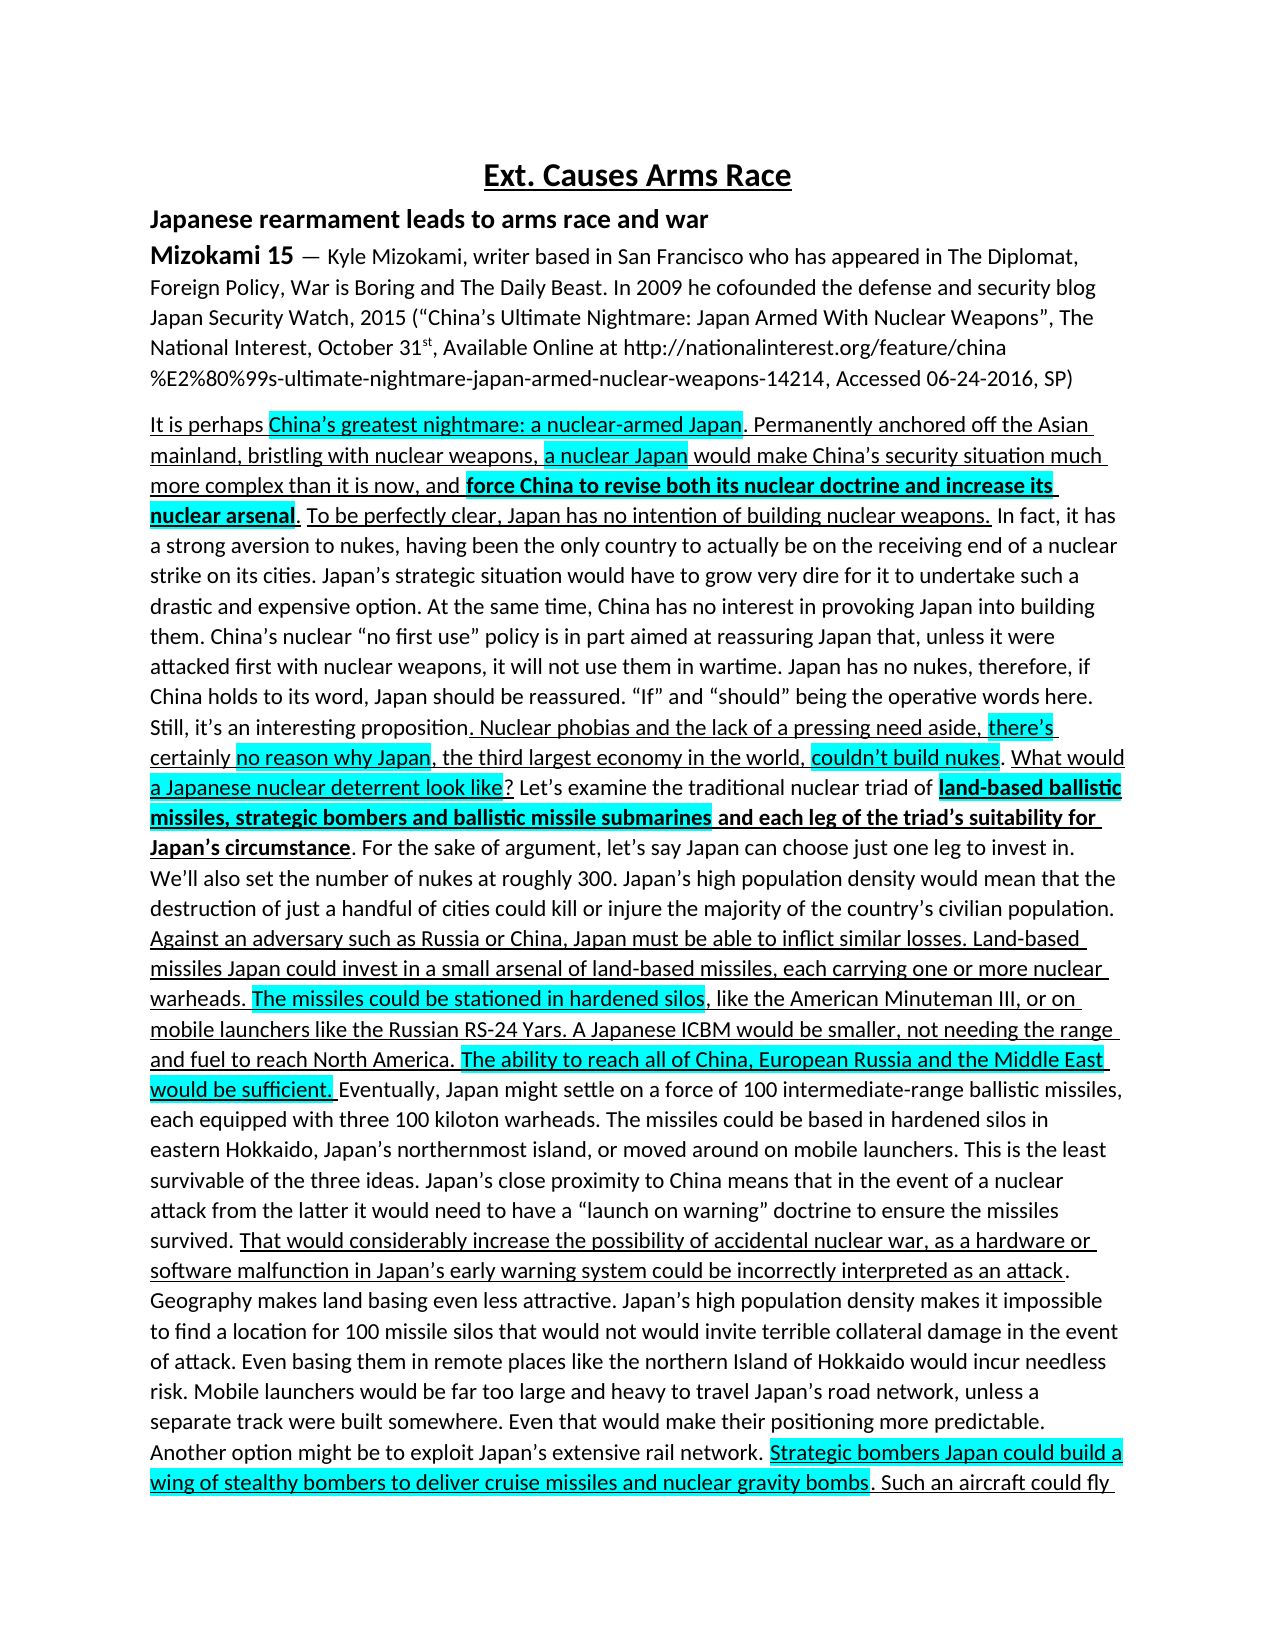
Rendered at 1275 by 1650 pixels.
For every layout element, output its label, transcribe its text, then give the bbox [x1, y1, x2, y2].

text Mizokami 15 — Kyle Mizokami, writer based in San Francisco who has appeared in The Diplomat, Foreign Policy, War is Boring and The Daily Beast. In 2009 he cofounded the defense and security blog Japan Security Watch, 2015 (“China’s Ultimate Nightmare: Japan Armed With Nuclear Weapons”, The National Interest, October 31st, Available Online at http://nationalinterest.org/feature/china%E2%80%99s-ultimate-nightmare-japan-armed-nuclear-weapons-14214, Accessed 06-24-2016, SP) [150, 238, 1125, 392]
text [150, 411, 1125, 1496]
subtitle Ext. Causes Arms Race [150, 154, 1125, 195]
subtitle Japanese rearmament leads to arms race and war [150, 202, 1125, 235]
